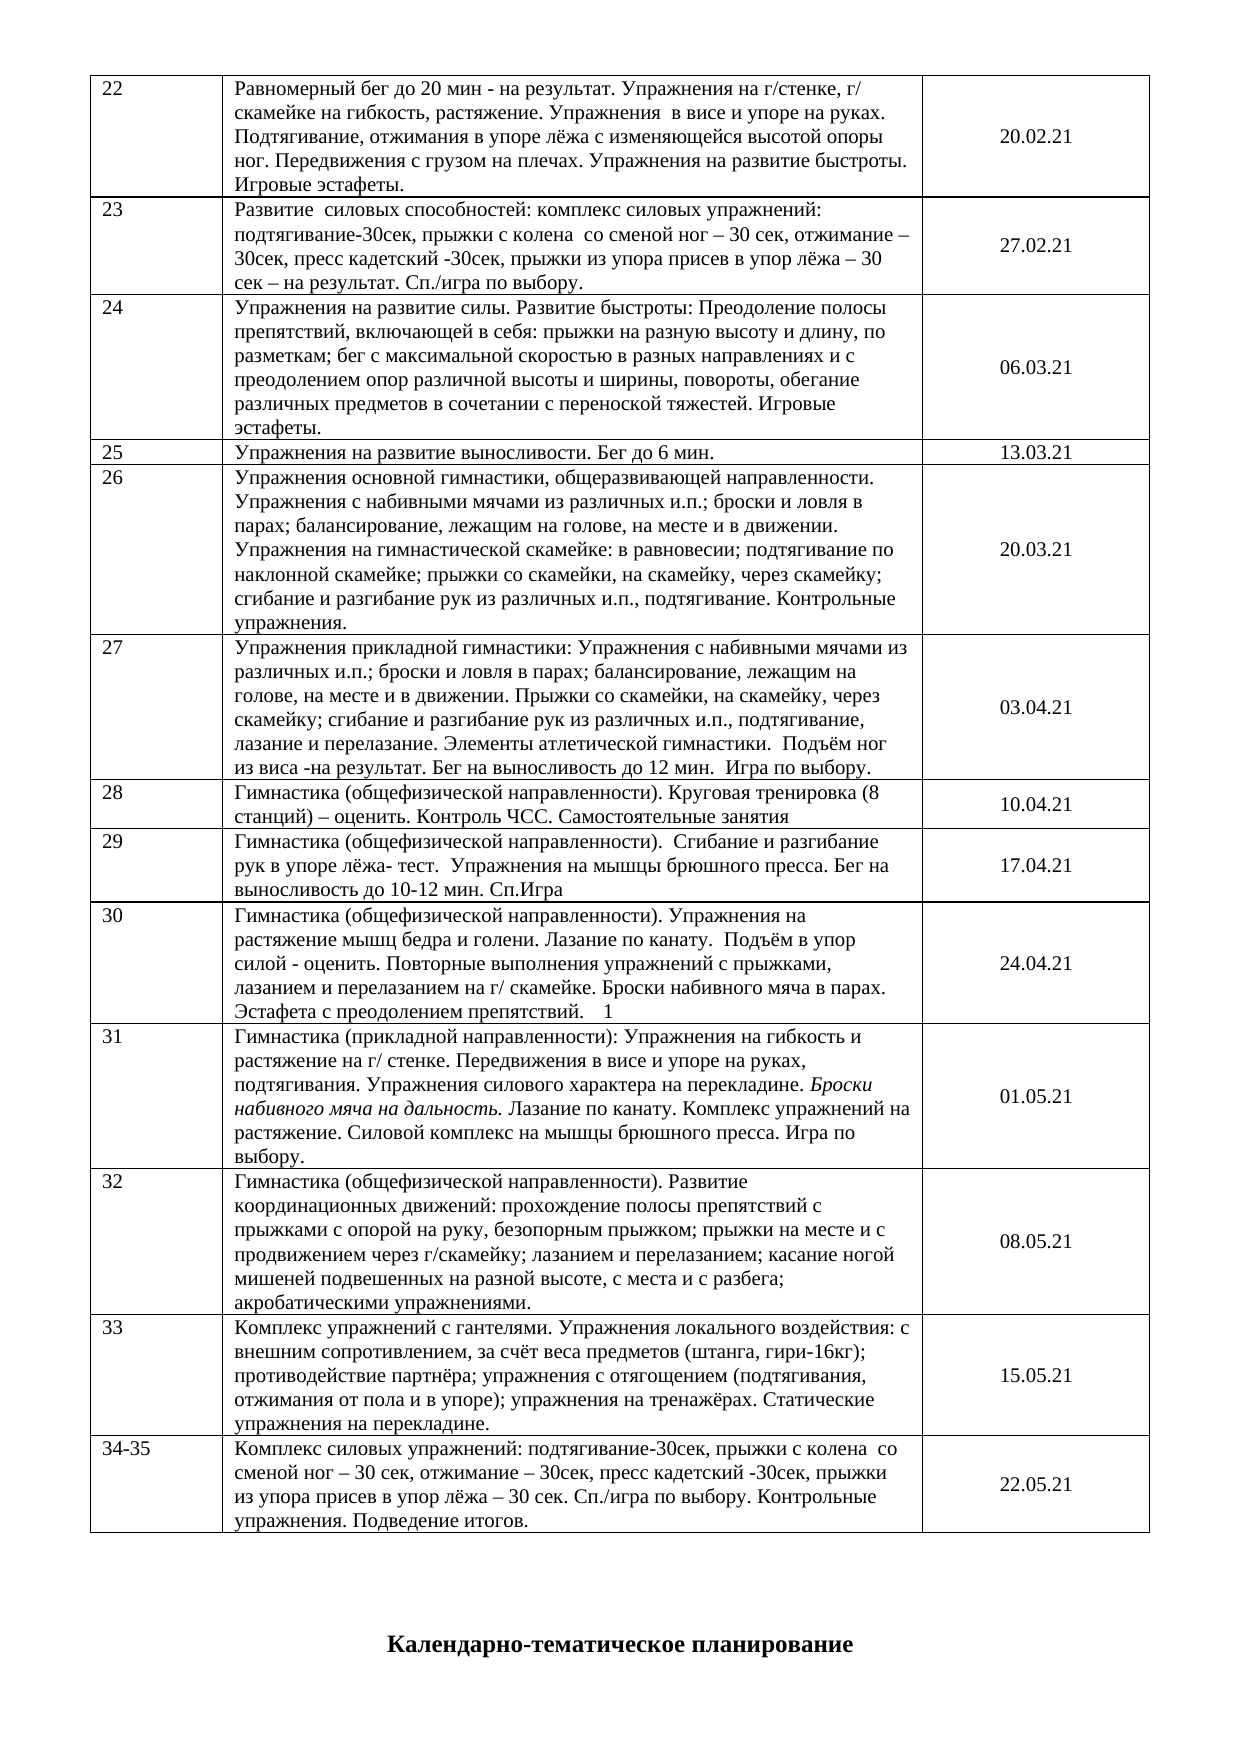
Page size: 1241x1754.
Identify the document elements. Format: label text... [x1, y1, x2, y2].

table_cell Гимнастика (общефизической направленности). Круговая тренировка (8 станций) – оценить. Контроль ЧСС. Самостоятельные занятия [223, 780, 922, 828]
table_cell Упражнения основной гимнастики, общеразвивающей направленности. Упражнения с набивными мячами из различных и.п.; броски и ловля в парах; балансирование, лежащим на голове, на месте и в движении. Упражнения на гимнастической скамейке: в равновесии; подтягивание по наклонной скамейке; прыжки со скамейки, на скамейку, через скамейку; сгибание и разгибание рук из различных и.п., подтягивание. Контрольные упражнения. [223, 465, 922, 634]
table_cell 10.04.21 [923, 780, 1149, 828]
table_cell Комплекс силовых упражнений: подтягивание-30сек, прыжки с колена со сменой ног – 30 сек, отжимание – 30сек, пресс кадетский -30сек, прыжки из упора присев в упор лёжа – 30 сек. Сп./игра по выбору. Контрольные упражнения. Подведение итогов. [223, 1436, 922, 1532]
table_cell 17.04.21 [923, 829, 1149, 901]
table_cell 03.04.21 [923, 635, 1149, 779]
table_cell 26 [91, 465, 222, 634]
table_cell Гимнастика (общефизической направленности). Упражнения на растяжение мышц бедра и голени. Лазание по канату. Подъём в упор силой - оценить. Повторные выполнения упражнений с прыжками, лазанием и перелазанием на г/ скамейке. Броски набивного мяча в парах. Эстафета с преодолением препятствий. 1 [223, 903, 922, 1023]
table_cell 24.04.21 [923, 903, 1149, 1023]
table_cell Гимнастика (общефизической направленности). Развитие координационных движений: прохождение полосы препятствий с прыжками с опорой на руку, безопорным прыжком; прыжки на месте и с продвижением через г/скамейку; лазанием и перелазанием; касание ногой мишеней подвешенных на разной высоте, с места и с разбега; акробатическими упражнениями. [223, 1169, 922, 1314]
table_cell 15.05.21 [923, 1315, 1149, 1435]
table_cell Гимнастика (прикладной направленности): Упражнения на гибкость и растяжение на г/ стенке. Передвижения в висе и упоре на руках, подтягивания. Упражнения силового характера на перекладине. Броски набивного мяча на дальность. Лазание по канату. Комплекс упражнений на растяжение. Силовой комплекс на мышцы брюшного пресса. Игра по выбору. [223, 1024, 922, 1168]
table_cell 08.05.21 [923, 1169, 1149, 1314]
table_cell Гимнастика (общефизической направленности). Сгибание и разгибание рук в упоре лёжа- тест. Упражнения на мышцы брюшного пресса. Бег на выносливость до 10-12 мин. Сп.Игра [223, 829, 922, 901]
table_cell 33 [91, 1315, 222, 1435]
table_cell 01.05.21 [923, 1024, 1149, 1168]
table_cell Равномерный бег до 20 мин - на результат. Упражнения на г/стенке, г/ скамейке на гибкость, растяжение. Упражнения в висе и упоре на руках. Подтягивание, отжимания в упоре лёжа с изменяющейся высотой опоры ног. Передвижения с грузом на плечах. Упражнения на развитие быстроты. Игровые эстафеты. [223, 76, 922, 196]
table_cell 28 [91, 780, 222, 828]
table_cell 22.05.21 [923, 1436, 1149, 1532]
table_cell Развитие силовых способностей: комплекс силовых упражнений: подтягивание-30сек, прыжки с колена со сменой ног – 30 сек, отжимание – 30сек, пресс кадетский -30сек, прыжки из упора присев в упор лёжа – 30 сек – на результат. Сп./игра по выбору. [223, 198, 922, 294]
table_cell 30 [91, 903, 222, 1023]
table_cell 20.02.21 [923, 76, 1149, 196]
table_cell Упражнения на развитие выносливости. Бег до 6 мин. та 100 - 110 см). Игровые эстафеты [223, 440, 922, 464]
table_cell 29 [91, 829, 222, 901]
table_cell 32 [91, 1169, 222, 1314]
table_cell 34-35 [91, 1436, 222, 1532]
table_cell 27 [91, 635, 222, 779]
table_cell 20.03.21 [923, 465, 1149, 634]
table_cell 24 [91, 295, 222, 439]
table_cell 06.03.21 [923, 295, 1149, 439]
table_cell Упражнения прикладной гимнастики: Упражнения с набивными мячами из различных и.п.; броски и ловля в парах; балансирование, лежащим на голове, на месте и в движении. Прыжки со скамейки, на скамейку, через скамейку; сгибание и разгибание рук из различных и.п., подтягивание, лазание и перелазание. Элементы атлетической гимнастики. Подъём ног из виса -на результат. Бег на выносливость до 12 мин. Игра по выбору. [223, 635, 922, 779]
table_cell 13.03.21 [923, 440, 1149, 464]
table_cell 25 [91, 440, 222, 464]
table_cell 22 [91, 76, 222, 196]
table_cell Комплекс упражнений с гантелями. Упражнения локального воздействия: с внешним сопротивлением, за счёт веса предметов (штанга, гири-16кг); противодействие партнёра; упражнения с отягощением (подтягивания, отжимания от пола и в упоре); упражнения на тренажёрах. Статические упражнения на перекладине. [223, 1315, 922, 1435]
text Календарно-тематическое планирование [75, 1629, 1165, 1658]
table_cell 23 [91, 198, 222, 294]
table_cell Упражнения на развитие силы. Развитие быстроты: Преодоление полосы препятствий, включающей в себя: прыжки на разную высоту и длину, по разметкам; бег с максимальной скоростью в разных направлениях и с преодолением опор различной высоты и ширины, повороты, обегание различных предметов в сочетании с переноской тяжестей. Игровые эстафеты. [223, 295, 922, 439]
table_cell 31 [91, 1024, 222, 1168]
table_cell 27.02.21 [923, 198, 1149, 294]
